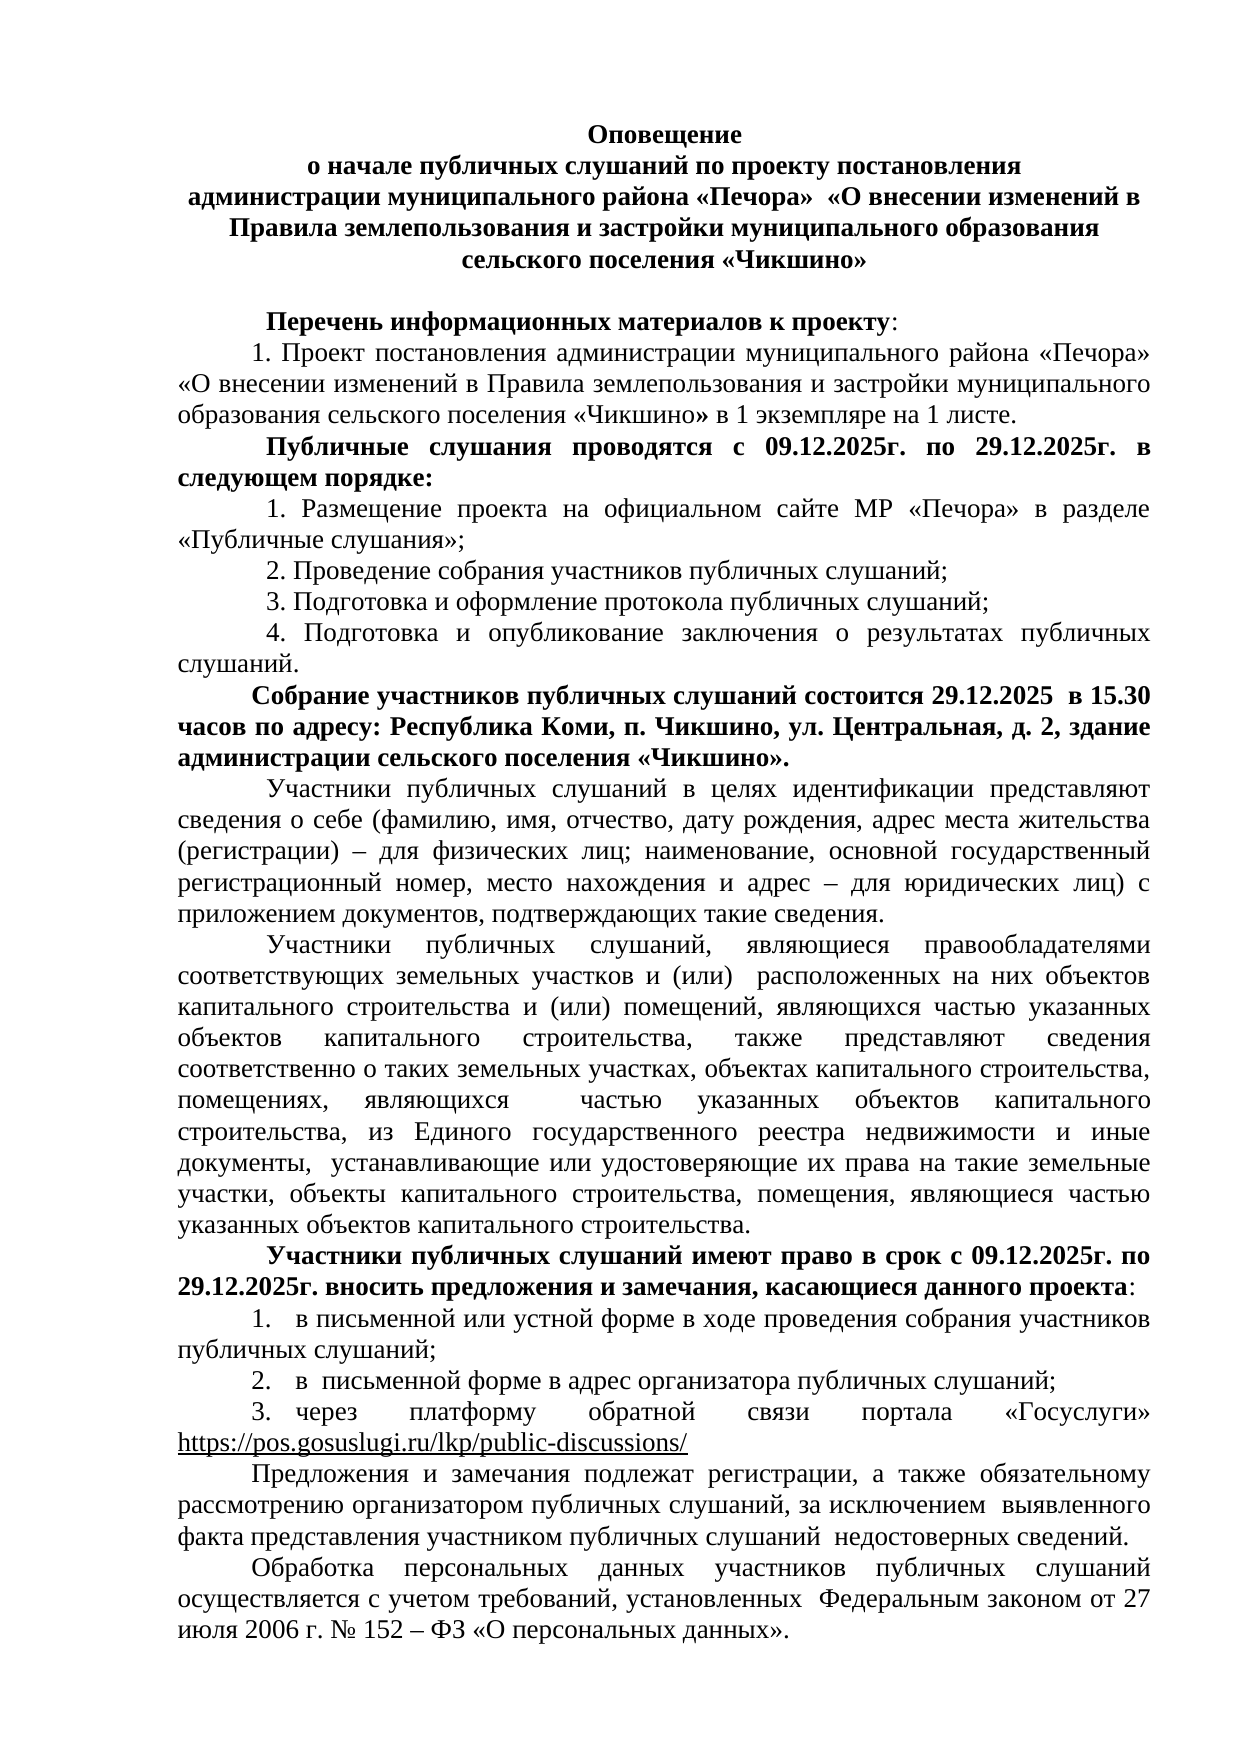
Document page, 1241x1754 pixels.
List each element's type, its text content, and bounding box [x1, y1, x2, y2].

list в письменной или устной форме в ходе проведения собрания участников публичных слушаний; [177, 1302, 1152, 1364]
list в письменной форме в адрес организатора публичных слушаний; [251, 1364, 1152, 1395]
text 1. Размещение проекта на официальном сайте МР «Печора» в разделе «Публичные слушания»; [177, 492, 1152, 554]
text Собрание участников публичных слушаний состоится 29.12.2025 в 15.30 часов по адресу: Республика Коми, п. Чикшино, ул. Центральная, д. 2, здание администрации сельского поселения «Чикшино». [177, 679, 1152, 772]
text 1. Проект постановления администрации муниципального района «Печора» «О внесении изменений в Правила землепользования и застройки муниципального образования сельского поселения «Чикшино» в 1 экземпляре на 1 листе. [177, 336, 1152, 429]
text о начале публичных слушаний по проекту постановления [177, 149, 1152, 180]
text 3. Подготовка и оформление протокола публичных слушаний; [177, 585, 1152, 616]
list Предложения и замечания подлежат регистрации, а также обязательному рассмотрению организатором публичных слушаний, за исключением выявленного факта представления участником публичных слушаний недостоверных сведений. [177, 1457, 1152, 1551]
list через платформу обратной связи портала «Госуслуги» https://pos.gosuslugi.ru/lkp/public-discussions/ [177, 1395, 1152, 1457]
text Участники публичных слушаний, являющиеся правообладателями соответствующих земельных участков и (или) расположенных на них объектов капитального строительства и (или) помещений, являющихся частью указанных объектов капитального строительства, также представляют сведения соответственно о таких земельных участках, объектах капитального строительства, помещениях, являющихся частью указанных объектов капитального строительства, из Единого государственного реестра недвижимости и иные документы, устанавливающие или удостоверяющие их права на такие земельные участки, объекты капитального строительства, помещения, являющиеся частью указанных объектов капитального строительства. [177, 928, 1152, 1239]
text Участники публичных слушаний имеют право в срок с 09.12.2025г. по 29.12.2025г. вносить предложения и замечания, касающиеся данного проекта: [177, 1239, 1152, 1302]
text Публичные слушания проводятся с 09.12.2025г. по 29.12.2025г. в следующем порядке: [177, 429, 1152, 492]
text Перечень информационных материалов к проекту: [177, 305, 1152, 336]
text Участники публичных слушаний в целях идентификации представляют сведения о себе (фамилию, имя, отчество, дату рождения, адрес места жительства (регистрации) – для физических лиц; наименование, основной государственный регистрационный номер, место нахождения и адрес – для юридических лиц) с приложением документов, подтверждающих такие сведения. [177, 772, 1152, 928]
text администрации муниципального района «Печора» «О внесении изменений в Правила землепользования и застройки муниципального образования сельского поселения «Чикшино» [177, 180, 1152, 274]
text 4. Подготовка и опубликование заключения о результатах публичных слушаний. [177, 616, 1152, 679]
text 2. Проведение собрания участников публичных слушаний; [177, 554, 1152, 585]
list Обработка персональных данных участников публичных слушаний осуществляется с учетом требований, установленных Федеральным законом от 27 июля 2006 г. № 152 – ФЗ «О персональных данных». [177, 1551, 1152, 1644]
text Оповещение [177, 118, 1152, 149]
